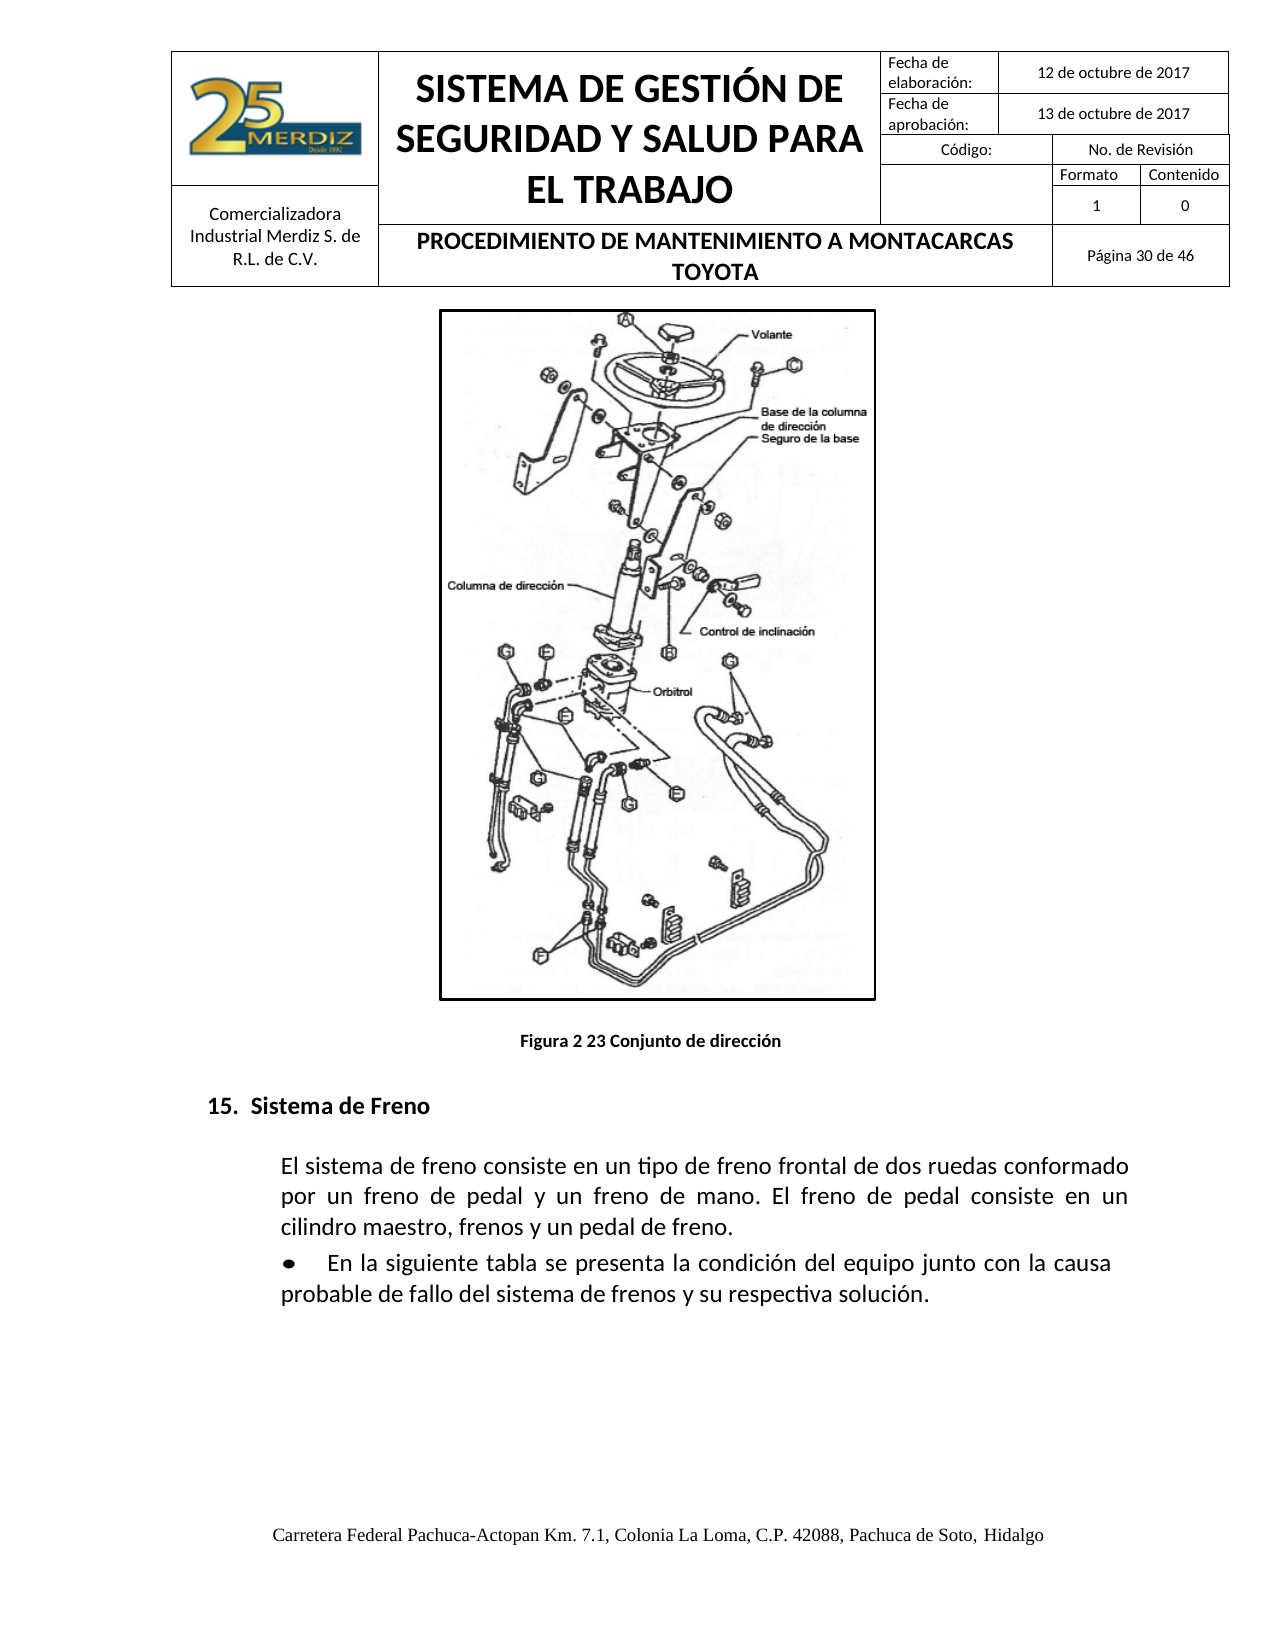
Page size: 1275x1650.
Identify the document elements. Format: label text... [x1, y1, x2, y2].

picture [442, 312, 874, 998]
text El sistema de freno consiste en un tipo de freno frontal de dos ruedas conformado por un freno de pedal y un freno de mano. El freno de pedal consiste en un cilindro maestro, frenos y un pedal de freno. [281, 1150, 1129, 1241]
text • En la siguiente tabla se presenta la condición del equipo junto con la causa probable de fallo del sistema de frenos y su respectiva solución. [281, 1248, 1131, 1309]
text 15. Sistema de Freno [207, 1090, 1137, 1121]
picture [179, 71, 372, 165]
text Figura 2 23 Conjunto de dirección [504, 1029, 797, 1052]
